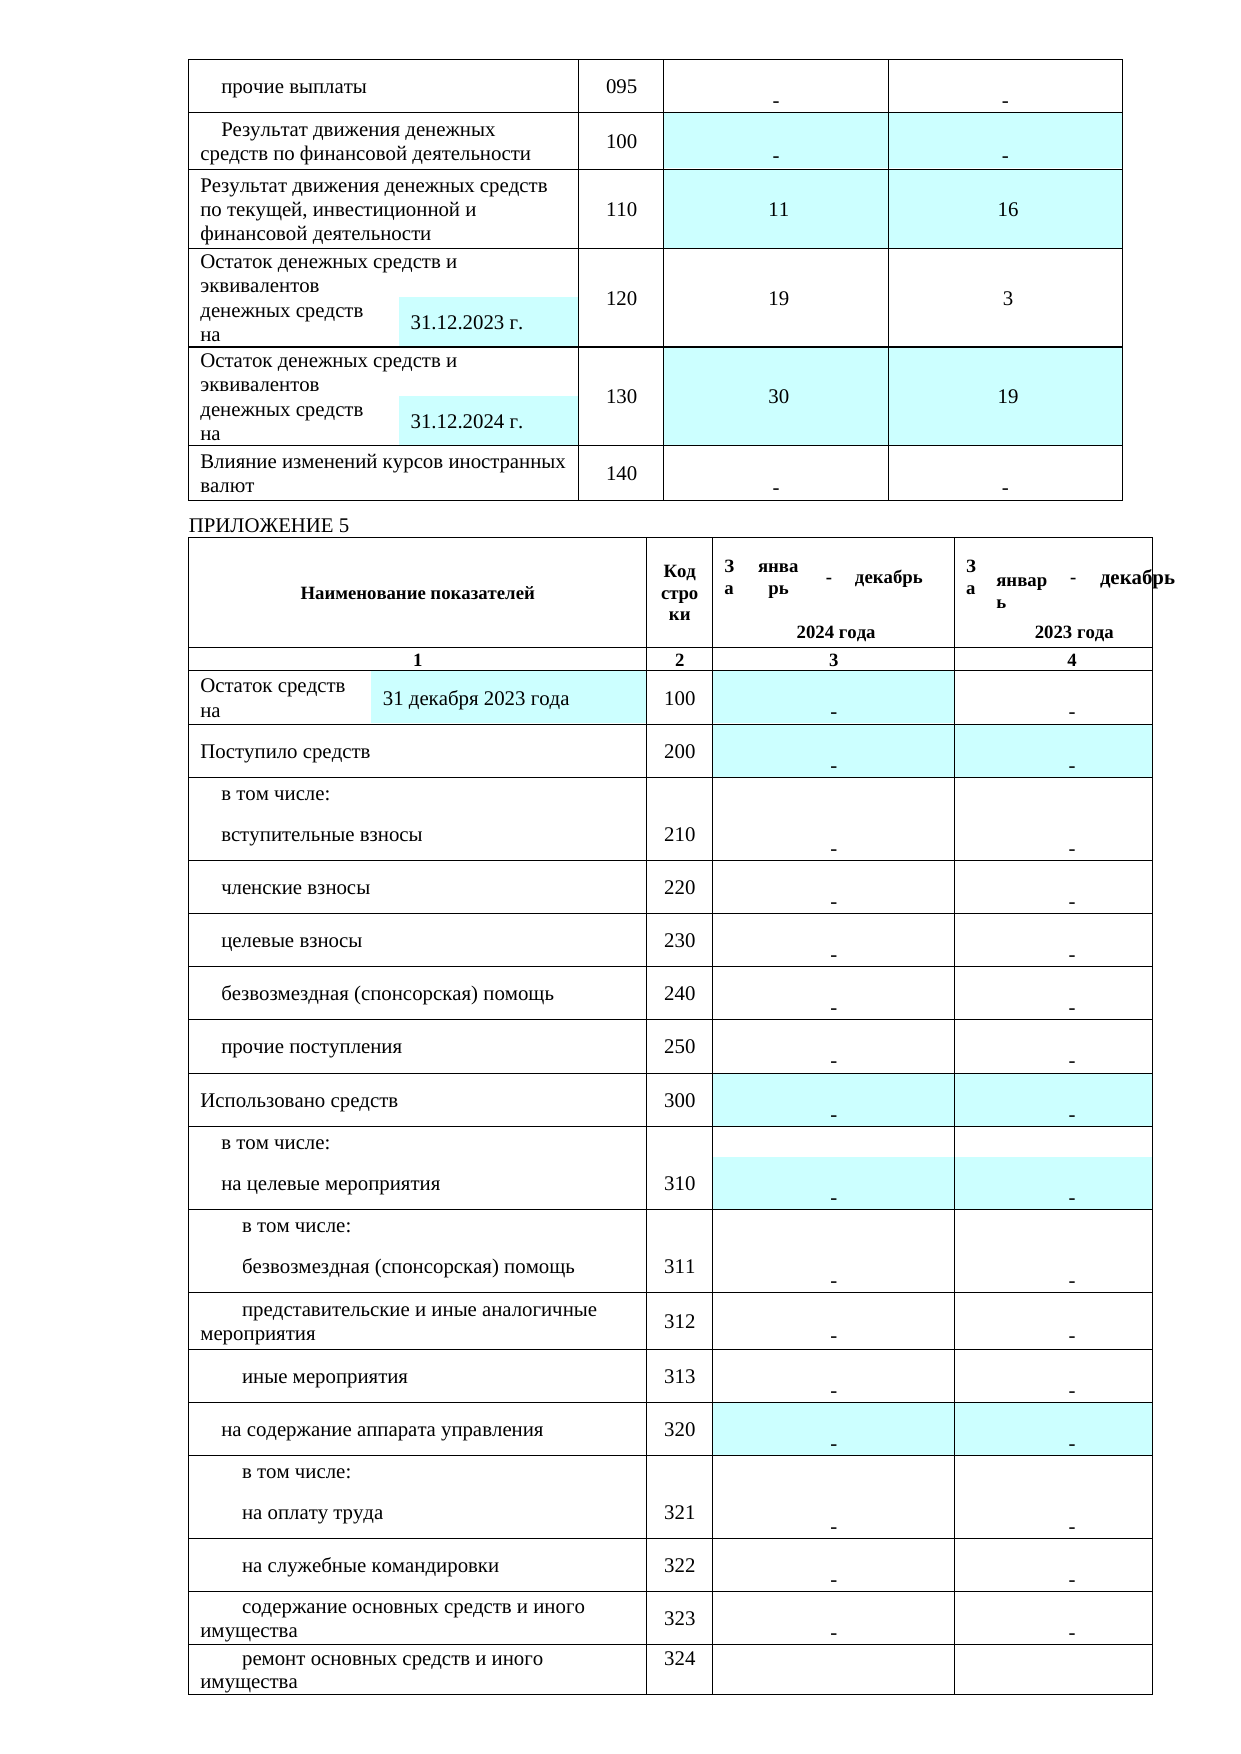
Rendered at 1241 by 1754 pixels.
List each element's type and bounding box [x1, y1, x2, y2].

table_cell [177, 59, 1152, 1694]
